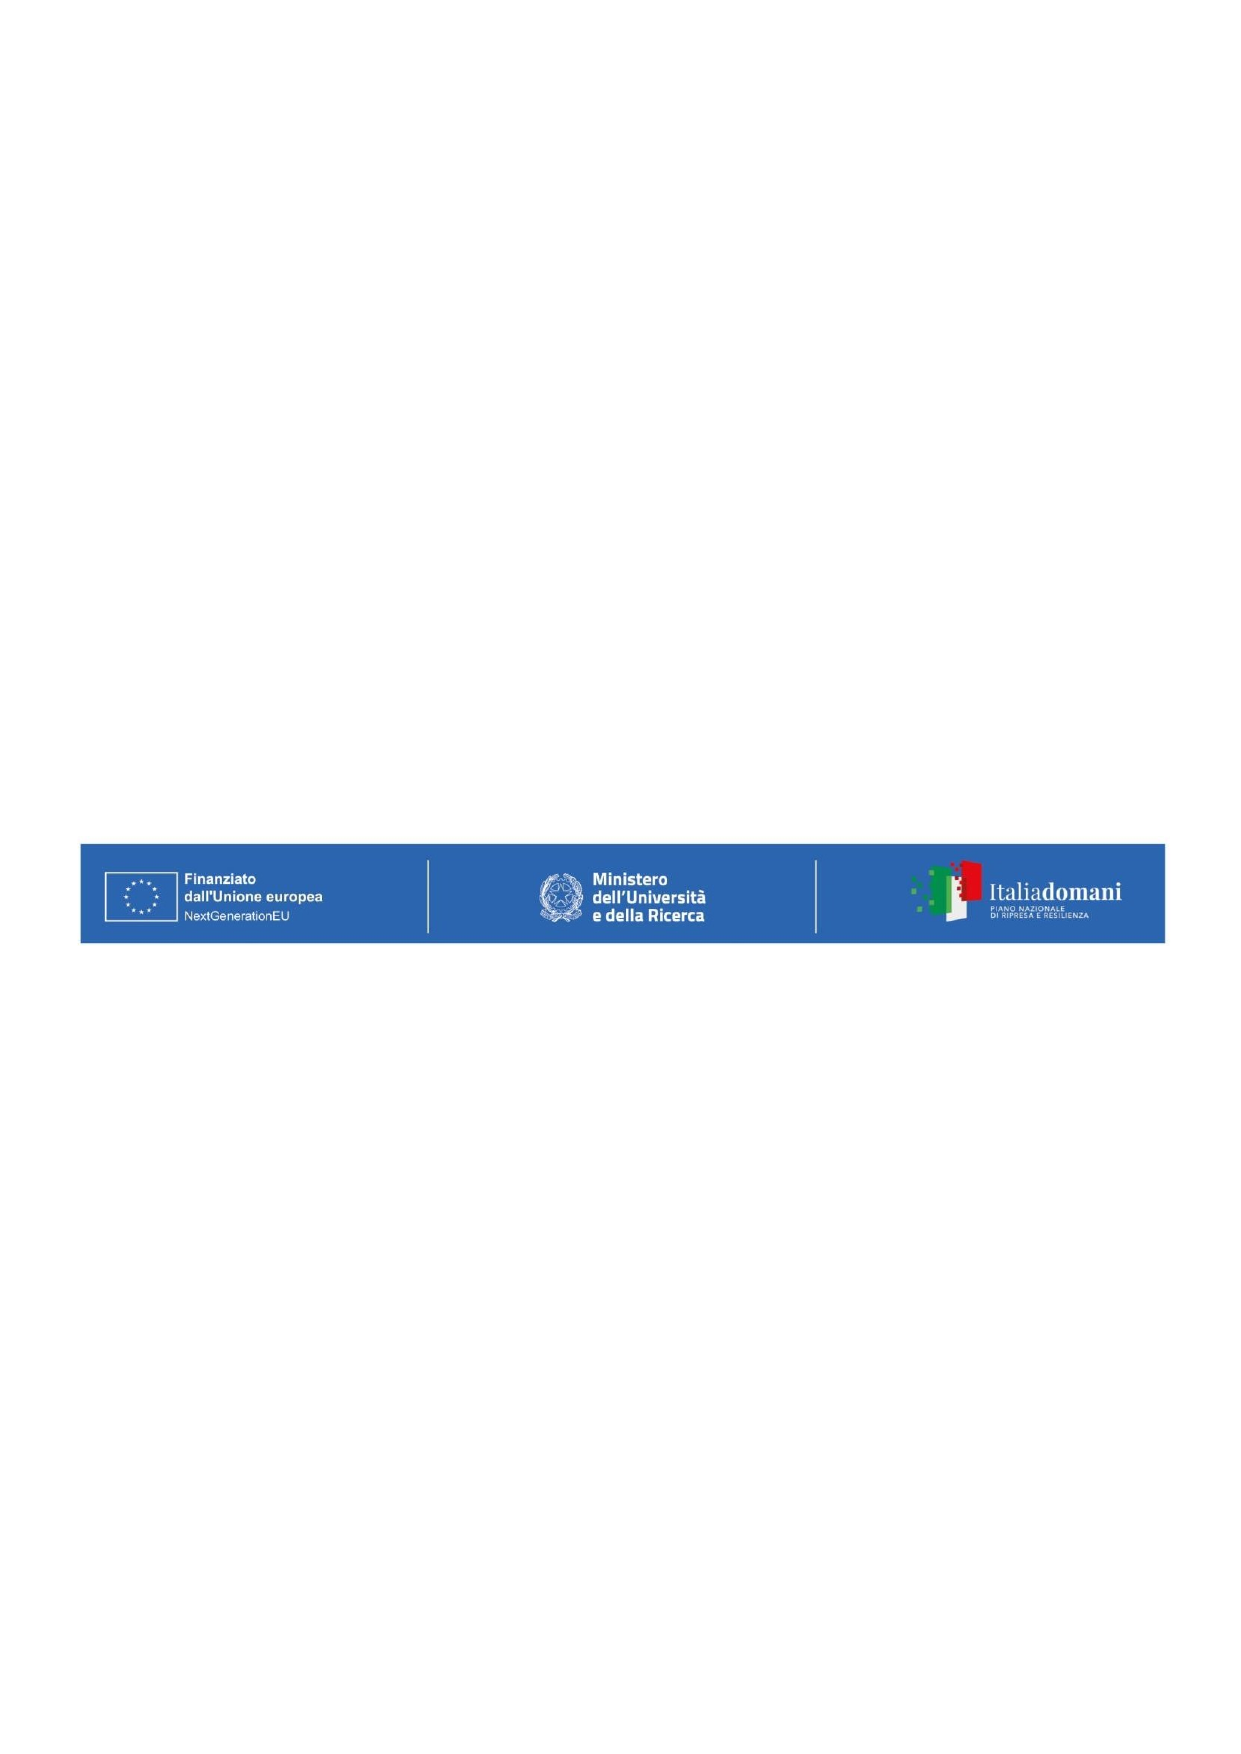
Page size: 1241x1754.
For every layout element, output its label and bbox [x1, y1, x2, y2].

picture [77, 836, 1171, 946]
